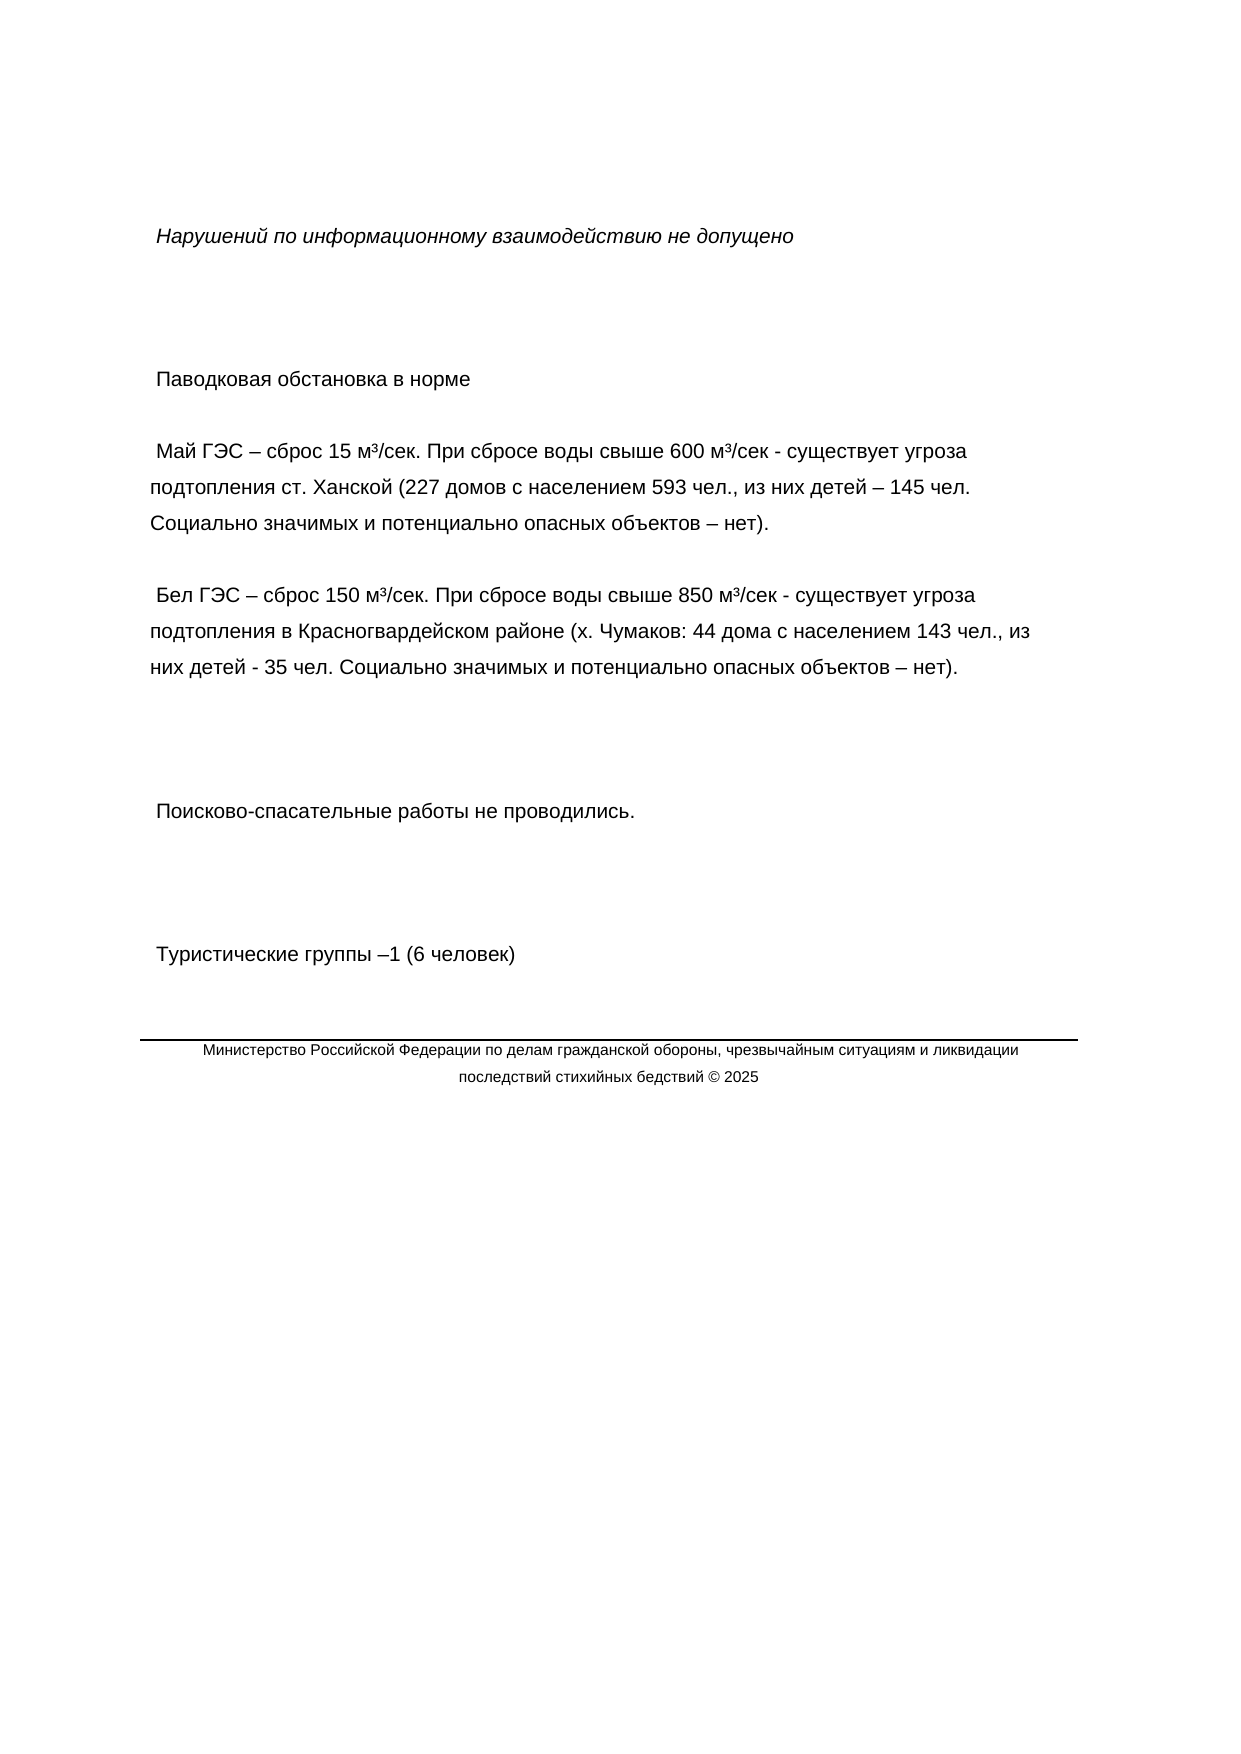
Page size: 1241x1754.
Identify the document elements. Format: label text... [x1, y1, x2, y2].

table_cell Министерство Российской Федерации по делам гражданской обороны, чрезвычайным ситуациям и ликвидации последствий стихийных бедствий © 2025 [140, 1041, 1078, 1123]
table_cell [140, 150, 1078, 1039]
